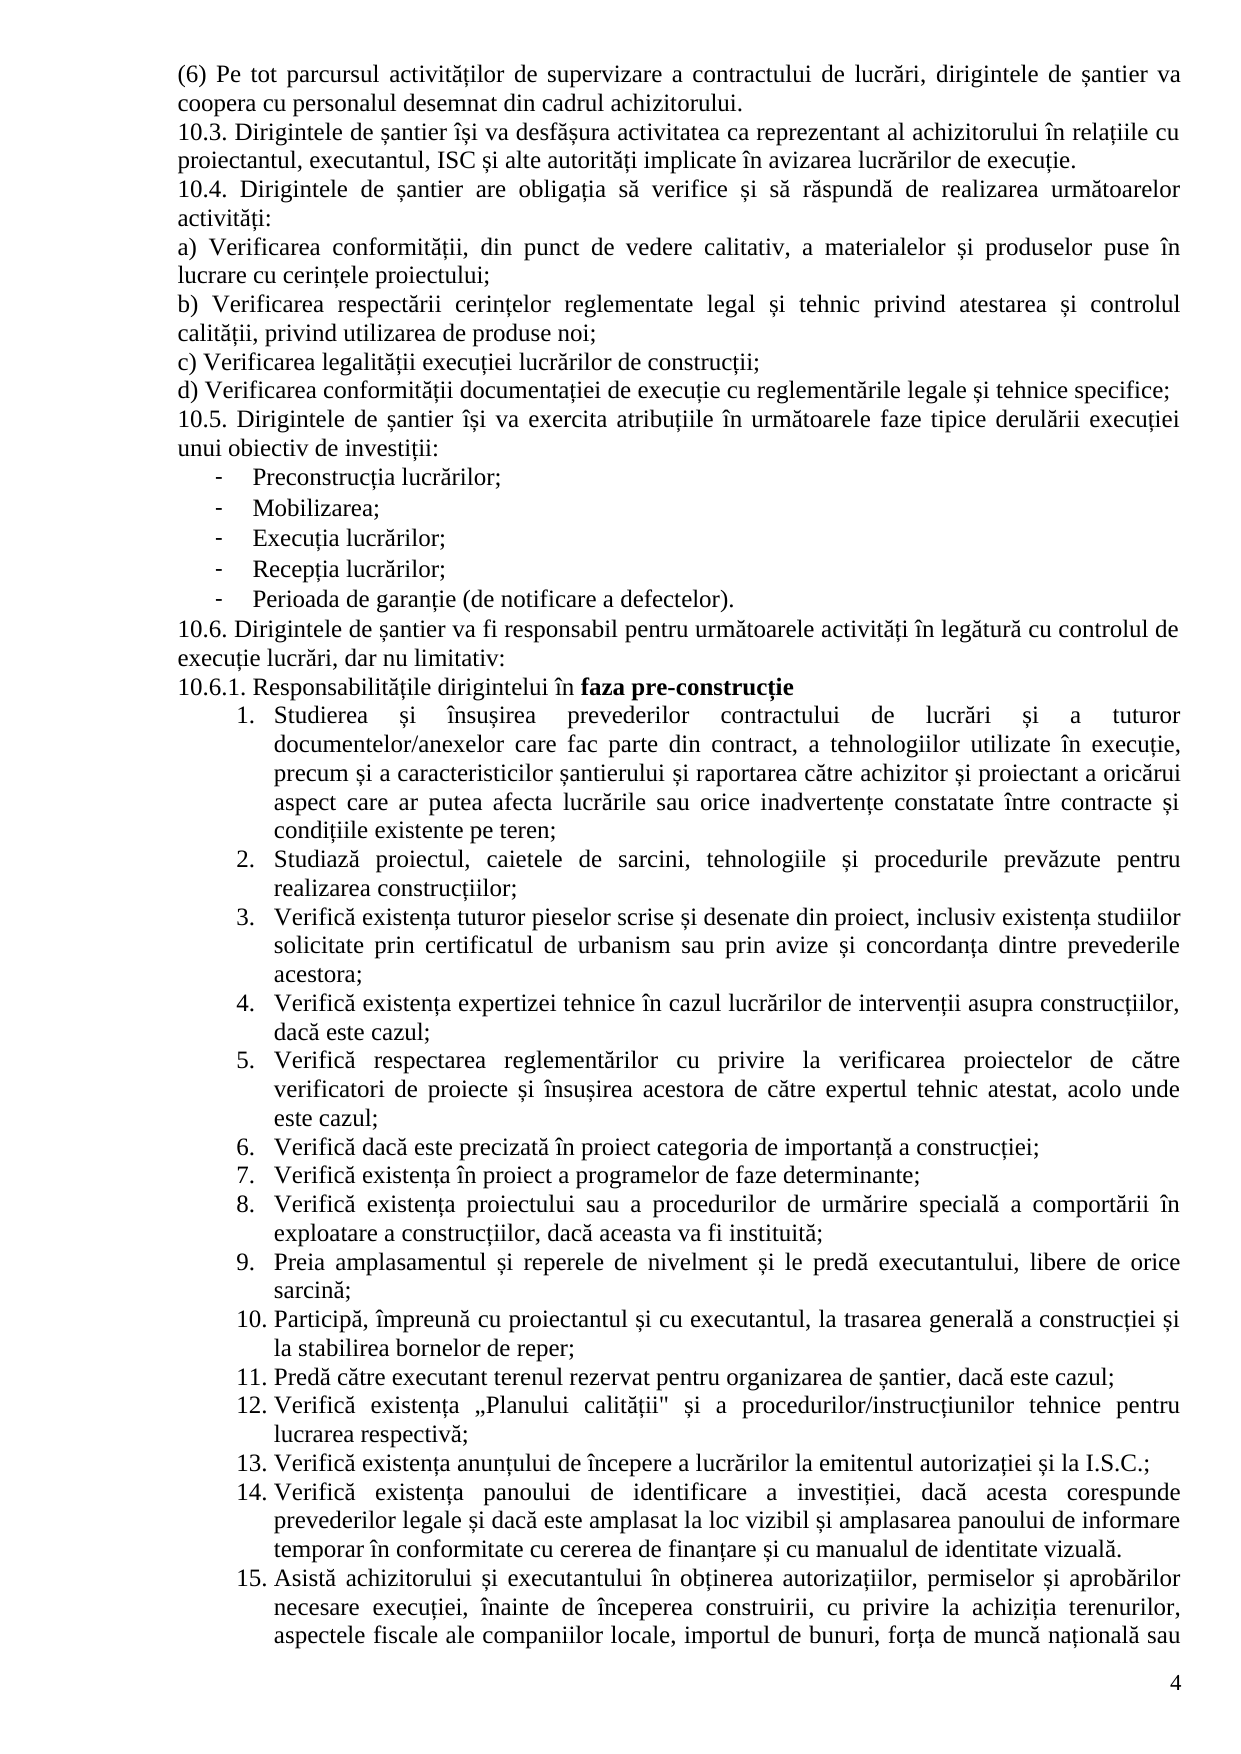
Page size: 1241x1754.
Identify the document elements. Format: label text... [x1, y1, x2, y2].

list Perioada de garanție (de notificare a defectelor). [215, 584, 1181, 614]
list Verifică existența tuturor pieselor scrise și desenate din proiect, inclusiv existența studiilor solicitate prin certificatul de urbanism sau prin avize și concordanța dintre prevederile acestora; [236, 902, 1181, 988]
list Verifică existența proiectului sau a procedurilor de urmărire specială a comportării în exploatare a construcțiilor, dacă aceasta va fi instituită; [236, 1189, 1181, 1247]
text b) Verificarea respectării cerințelor reglementate legal și tehnic privind atestarea și controlul calității, privind utilizarea de produse noi; [177, 289, 1181, 347]
text 10.6.1. Responsabilitățile dirigintelui în faza pre-construcție [177, 672, 1181, 700]
list Preconstrucția lucrărilor; [215, 462, 1181, 492]
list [236, 1563, 1181, 1649]
list Preia amplasamentul și reperele de nivelment și le predă executantului, libere de orice sarcină; [236, 1247, 1181, 1304]
list Studiază proiectul, caietele de sarcini, tehnologiile și procedurile prevăzute pentru realizarea construcțiilor; [236, 844, 1181, 902]
text 10.5. Dirigintele de șantier își va exercita atribuțiile în următoarele faze tipice derulării execuției unui obiectiv de investiții: [177, 404, 1181, 462]
text c) Verificarea legalității execuției lucrărilor de construcții; [177, 347, 1181, 375]
list Verifică dacă este precizată în proiect categoria de importanță a construcției; [236, 1132, 1181, 1160]
list Mobilizarea; [215, 492, 1181, 523]
list Studierea și însușirea prevederilor contractului de lucrări și a tuturor documentelor/anexelor care fac parte din contract, a tehnologiilor utilizate în execuție, precum și a caracteristicilor șantierului și raportarea către achizitor și proiectant a oricărui aspect care ar putea afecta lucrările sau orice inadvertențe constatate între contracte și condițiile existente pe teren; [236, 700, 1181, 844]
list Verifică existența anunțului de începere a lucrărilor la emitentul autorizației și la I.S.C.; [236, 1448, 1181, 1477]
text (6) Pe tot parcursul activităților de supervizare a contractului de lucrări, dirigintele de șantier va coopera cu personalul desemnat din cadrul achizitorului. [177, 59, 1181, 117]
list Verifică existența panoului de identificare a investiției, dacă acesta corespunde prevederilor legale și dacă este amplasat la loc vizibil și amplasarea panoului de informare temporar în conformitate cu cererea de finanțare și cu manualul de identitate vizuală. [236, 1477, 1181, 1563]
list Participă, împreună cu proiectantul și cu executantul, la trasarea generală a construcției și la stabilirea bornelor de reper; [236, 1304, 1181, 1362]
list Verifică respectarea reglementărilor cu privire la verificarea proiectelor de către verificatori de proiecte și însușirea acestora de către expertul tehnic atestat, acolo unde este cazul; [236, 1045, 1181, 1132]
list Recepția lucrărilor; [215, 553, 1181, 584]
list Execuția lucrărilor; [215, 523, 1181, 553]
list Predă către executant terenul rezervat pentru organizarea de șantier, dacă este cazul; [236, 1362, 1181, 1390]
text 10.4. Dirigintele de șantier are obligația să verifice și să răspundă de realizarea următoarelor activități: [177, 174, 1181, 232]
list Verifică existența expertizei tehnice în cazul lucrărilor de intervenții asupra construcțiilor, dacă este cazul; [236, 988, 1181, 1045]
list Verifică existența „Planului calității" și a procedurilor/instrucțiunilor tehnice pentru lucrarea respectivă; [236, 1390, 1181, 1448]
list Verifică existența în proiect a programelor de faze determinante; [236, 1160, 1181, 1189]
text d) Verificarea conformității documentației de execuție cu reglementările legale și tehnice specifice; [177, 375, 1181, 404]
text 10.3. Dirigintele de șantier își va desfășura activitatea ca reprezentant al achizitorului în relațiile cu proiectantul, executantul, ISC și alte autorități implicate în avizarea lucrărilor de execuție. [177, 117, 1181, 174]
text 10.6. Dirigintele de șantier va fi responsabil pentru următoarele activități în legătură cu controlul de execuție lucrări, dar nu limitativ: [177, 614, 1181, 672]
text a) Verificarea conformității, din punct de vedere calitativ, a materialelor și produselor puse în lucrare cu cerințele proiectului; [177, 232, 1181, 289]
